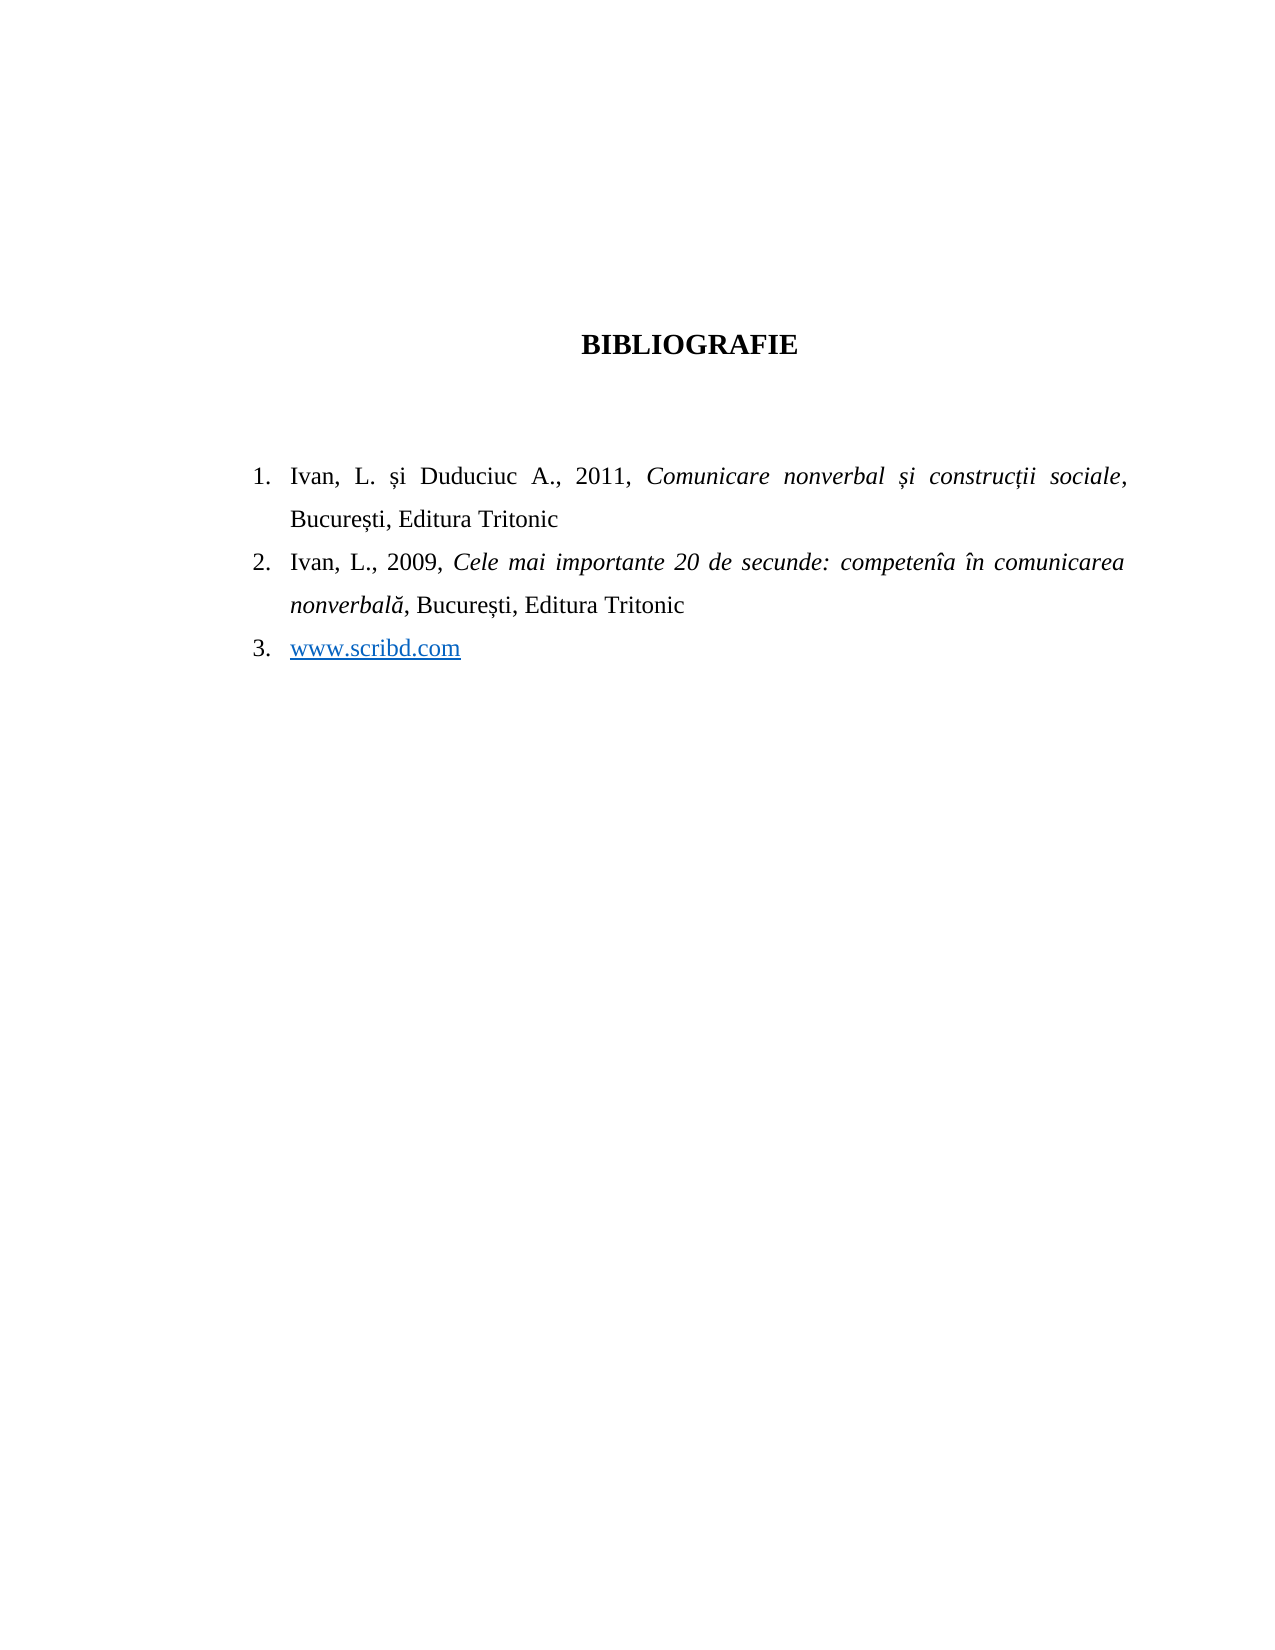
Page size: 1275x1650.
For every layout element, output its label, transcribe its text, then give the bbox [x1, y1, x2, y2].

text BIBLIOGRAFIE [177, 327, 1127, 361]
list Ivan, L. și Duduciuc A., 2011, Comunicare nonverbal și construcții sociale, București, Editura Tritonic [252, 461, 1127, 533]
list www.scribd.com [252, 633, 1127, 662]
list Ivan, L., 2009, Cele mai importante 20 de secunde: competenîa în comunicarea nonverbală, București, Editura Tritonic [252, 547, 1127, 619]
